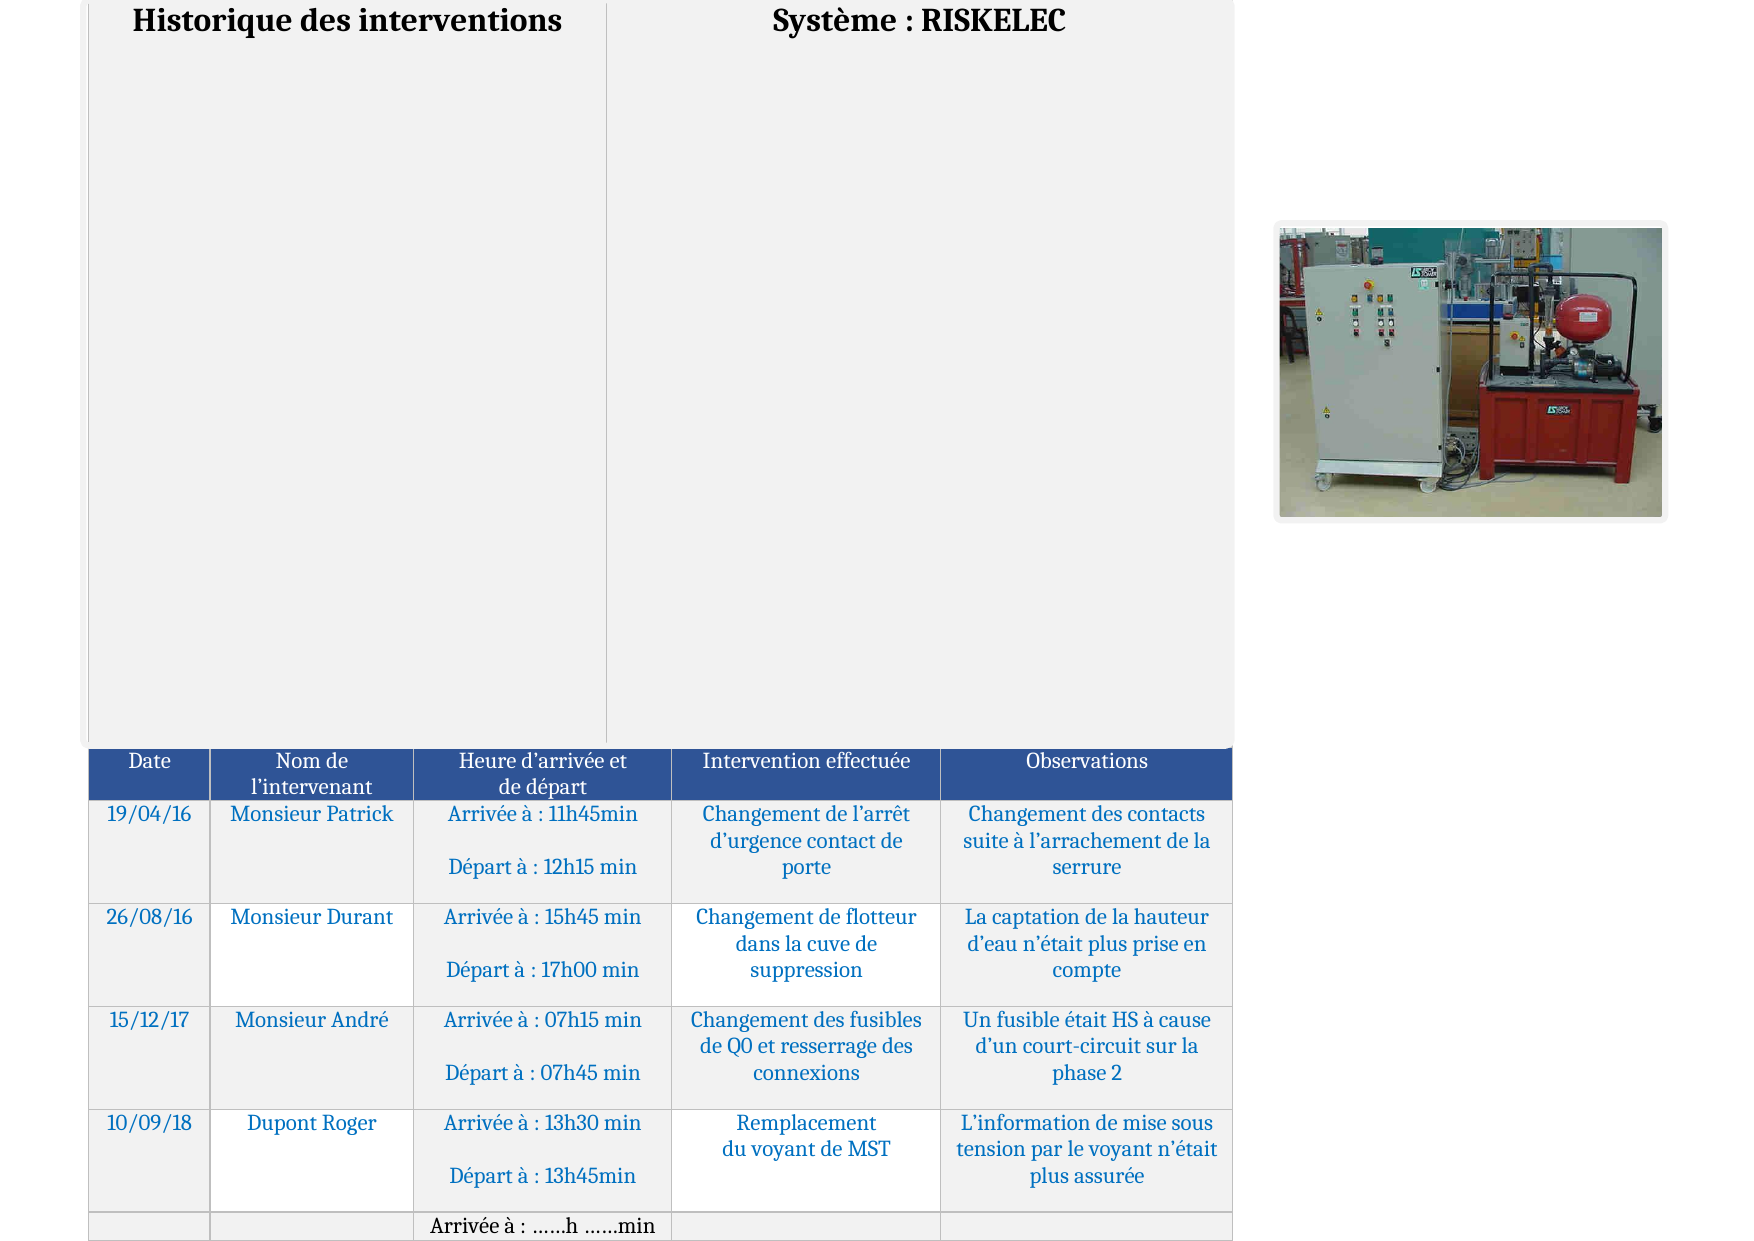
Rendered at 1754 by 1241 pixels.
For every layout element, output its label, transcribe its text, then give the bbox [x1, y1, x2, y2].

table_cell Intervention effectuée [672, 749, 940, 800]
table_cell [211, 1213, 413, 1240]
table_cell 19/04/16 [89, 801, 209, 903]
table_cell Monsieur Patrick [211, 801, 413, 903]
table_cell 15/12/17 [89, 1007, 209, 1109]
picture [1280, 228, 1662, 517]
table_cell L’information de mise sous tension par le voyant n’était plus assurée [941, 1110, 1232, 1211]
table_header Historique des interventions [89, 4, 606, 742]
table_cell Changement de l’arrêt d’urgence contact de porte [672, 801, 940, 903]
table_cell Remplacement du voyant de MST [672, 1110, 940, 1211]
table_cell Changement de flotteur dans la cuve de suppression [672, 904, 940, 1006]
table_cell Changement des fusibles de Q0 et resserrage des connexions [672, 1007, 940, 1109]
table_cell [941, 1213, 1232, 1240]
table_cell Monsieur André [211, 1007, 413, 1109]
table_cell La captation de la hauteur d’eau n’était plus prise en compte [941, 904, 1232, 1006]
table_cell [89, 1213, 209, 1240]
table_cell 10/09/18 [89, 1110, 209, 1211]
table_cell Arrivée à : 15h45 min Départ à : 17h00 min [414, 904, 671, 1006]
table_cell Dupont Roger [211, 1110, 413, 1211]
table_cell Arrivée à : 13h30 min Départ à : 13h45min [414, 1110, 671, 1211]
table_cell Arrivée à : 11h45min Départ à : 12h15 min [414, 801, 671, 903]
table_cell Nom de l’intervenant [211, 749, 413, 800]
table_cell Un fusible était HS à cause d’un court-circuit sur la phase 2 [941, 1007, 1232, 1109]
table_cell Monsieur Durant [211, 904, 413, 1006]
table_cell Date [89, 749, 209, 800]
table_cell Heure d’arrivée et de départ [414, 749, 671, 800]
table_header Système : RISKELEC [607, 4, 1228, 742]
table_cell Arrivée à : ……h ……min Départ à : ……h ……min [414, 1213, 671, 1240]
table_cell Arrivée à : 07h15 min Départ à : 07h45 min [414, 1007, 671, 1109]
table_cell [672, 1213, 940, 1240]
table_cell Changement des contacts suite à l’arrachement de la serrure [941, 801, 1232, 903]
table_cell Observations [941, 748, 1232, 800]
table_cell 26/08/16 [89, 904, 209, 1006]
